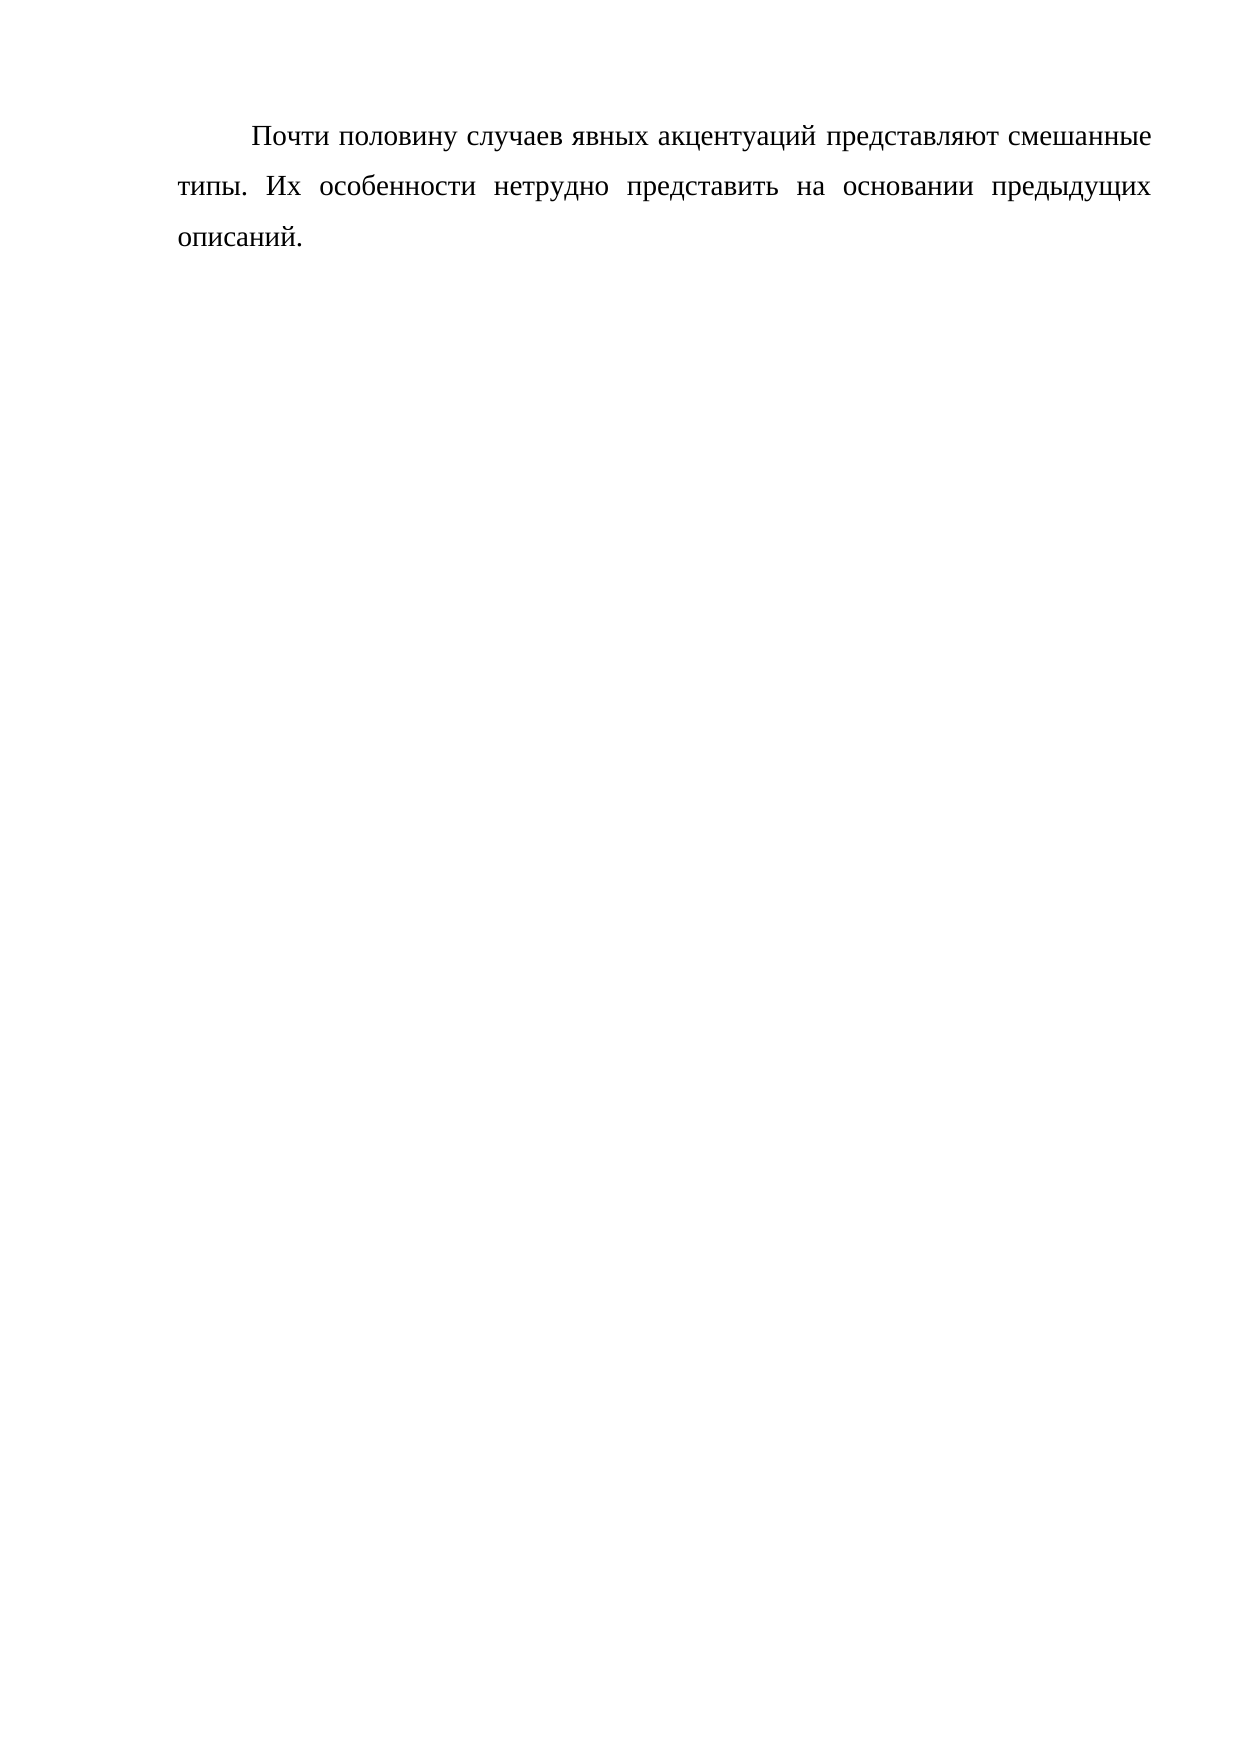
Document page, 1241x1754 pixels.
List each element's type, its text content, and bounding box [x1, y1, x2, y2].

text Почти половину случаев явных акцентуаций представляют смешанные типы. Их особенности нетрудно представить на основании предыдущих описаний. [177, 118, 1152, 252]
